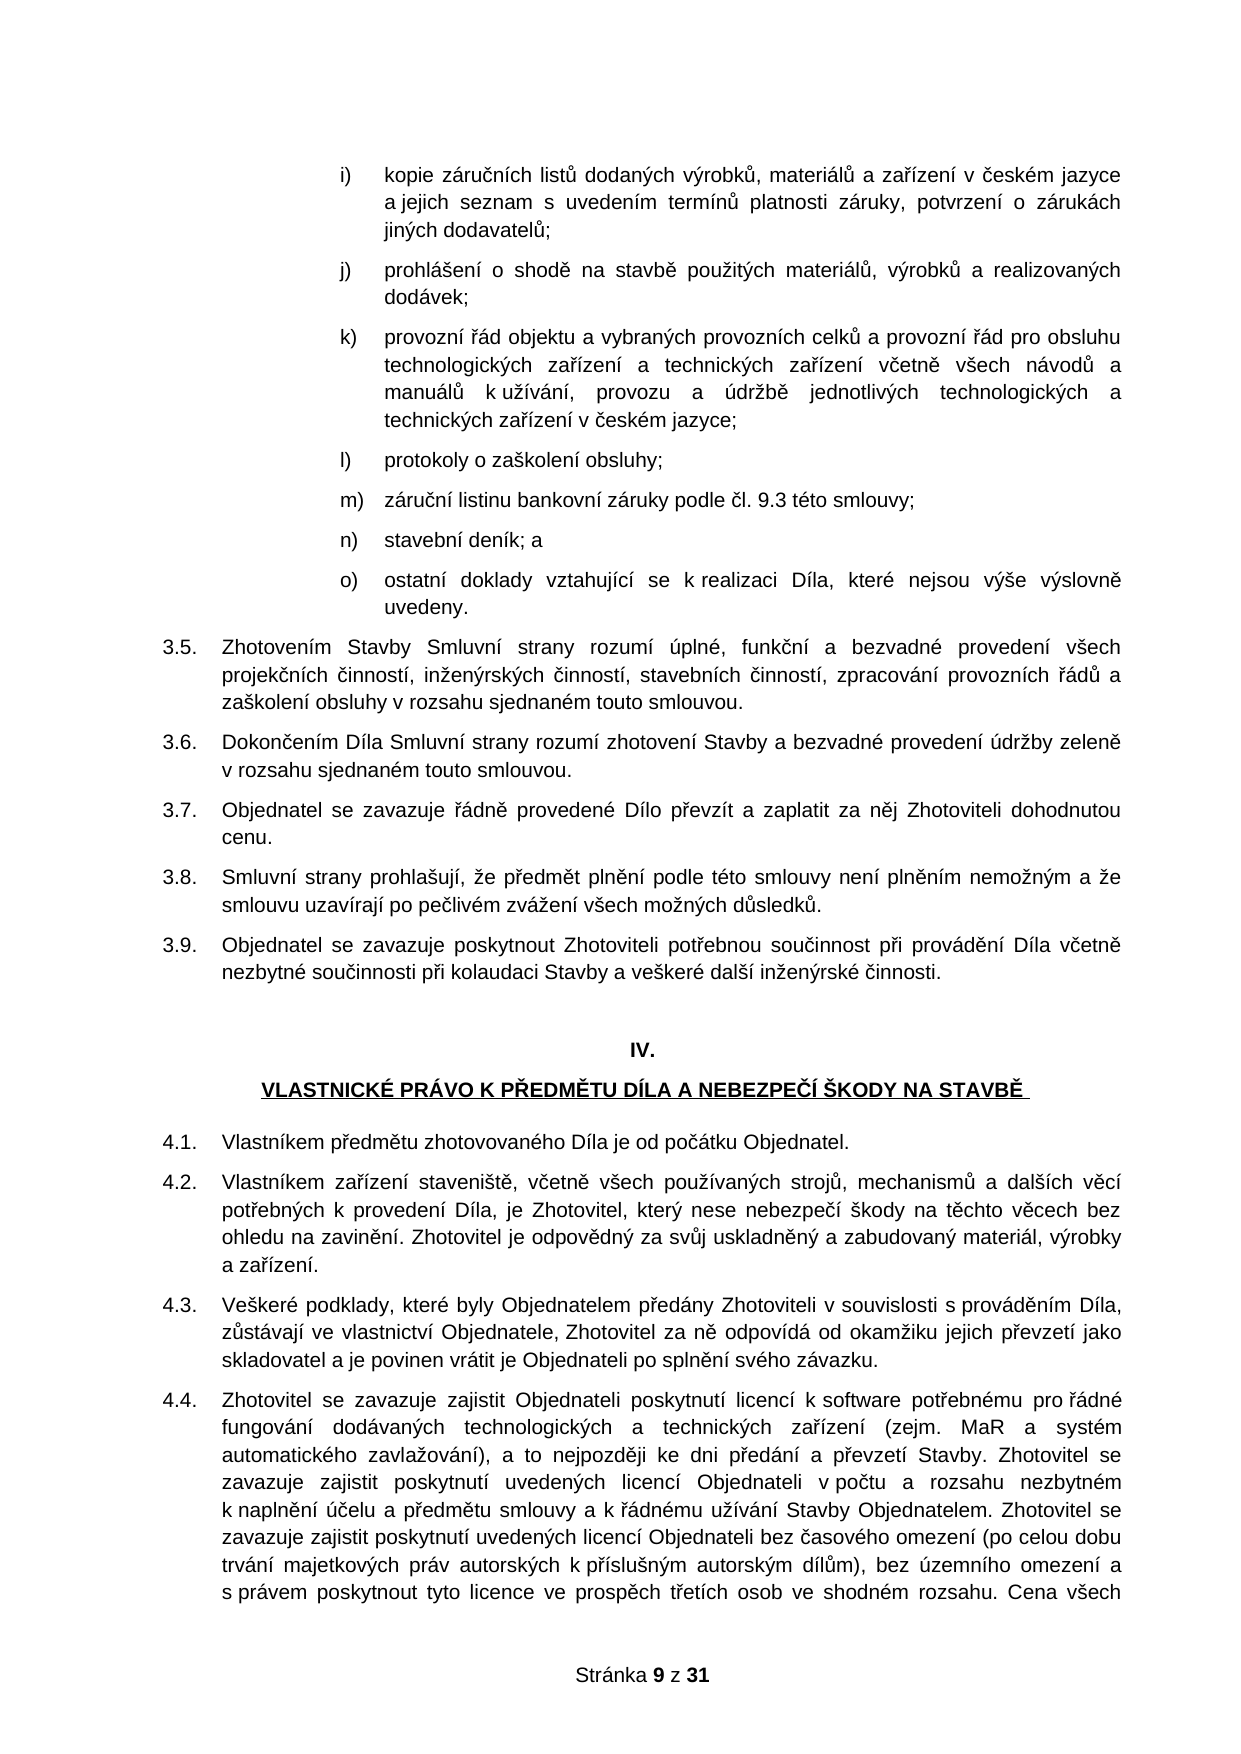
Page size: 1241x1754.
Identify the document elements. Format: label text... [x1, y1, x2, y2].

list Dokončením Díla Smluvní strany rozumí zhotovení Stavby a bezvadné provedení údržby zeleně v rozsahu sjednaném touto smlouvou. [162, 730, 1122, 781]
list provozní řád objektu a vybraných provozních celků a provozní řád pro obsluhu technologických zařízení a technických zařízení včetně všech návodů a manuálů k užívání, provozu a údržbě jednotlivých technologických a technických zařízení v českém jazyce; [340, 325, 1122, 431]
list stavební deník; a [340, 527, 1122, 551]
list záruční listinu bankovní záruky podle čl. 9.3 této smlouvy; [340, 487, 1122, 511]
list Objednatel se zavazuje poskytnout Zhotoviteli potřebnou součinnost při provádění Díla včetně nezbytné součinnosti při kolaudaci Stavby a veškeré další inženýrské činnosti. [162, 932, 1122, 984]
list Veškeré podklady, které byly Objednatelem předány Zhotoviteli v souvislosti s prováděním Díla, zůstávají ve vlastnictví Objednatele, Zhotovitel za ně odpovídá od okamžiku jejich převzetí jako skladovatel a je povinen vrátit je Objednateli po splnění svého závazku. [162, 1292, 1122, 1371]
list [162, 1387, 1122, 1604]
text IV. [162, 1037, 1122, 1061]
text VLASTNICKÉ PRÁVO K PŘEDMĚTU DÍLA A NEBEZPEČÍ ŠKODY NA STAVBĚ [162, 1077, 1122, 1101]
list kopie záručních listů dodaných výrobků, materiálů a zařízení v českém jazyce a jejich seznam s uvedením termínů platnosti záruky, potvrzení o zárukách jiných dodavatelů; [340, 162, 1122, 241]
list Objednatel se zavazuje řádně provedené Dílo převzít a zaplatit za něj Zhotoviteli dohodnutou cenu. [162, 797, 1122, 849]
list prohlášení o shodě na stavbě použitých materiálů, výrobků a realizovaných dodávek; [340, 257, 1122, 309]
list Zhotovením Stavby Smluvní strany rozumí úplné, funkční a bezvadné provedení všech projekčních činností, inženýrských činností, stavebních činností, zpracování provozních řádů a zaškolení obsluhy v rozsahu sjednaném touto smlouvou. [162, 635, 1122, 714]
list Smluvní strany prohlašují, že předmět plnění podle této smlouvy není plněním nemožným a že smlouvu uzavírají po pečlivém zvážení všech možných důsledků. [162, 865, 1122, 916]
list Vlastníkem předmětu zhotovovaného Díla je od počátku Objednatel. [162, 1130, 1122, 1154]
list Vlastníkem zařízení staveniště, včetně všech používaných strojů, mechanismů a dalších věcí potřebných k provedení Díla, je Zhotovitel, který nese nebezpečí škody na těchto věcech bez ohledu na zavinění. Zhotovitel je odpovědný za svůj uskladněný a zabudovaný materiál, výrobky a zařízení. [162, 1170, 1122, 1276]
list protokoly o zaškolení obsluhy; [340, 447, 1122, 471]
list ostatní doklady vztahující se k realizaci Díla, které nejsou výše výslovně uvedeny. [340, 567, 1122, 619]
